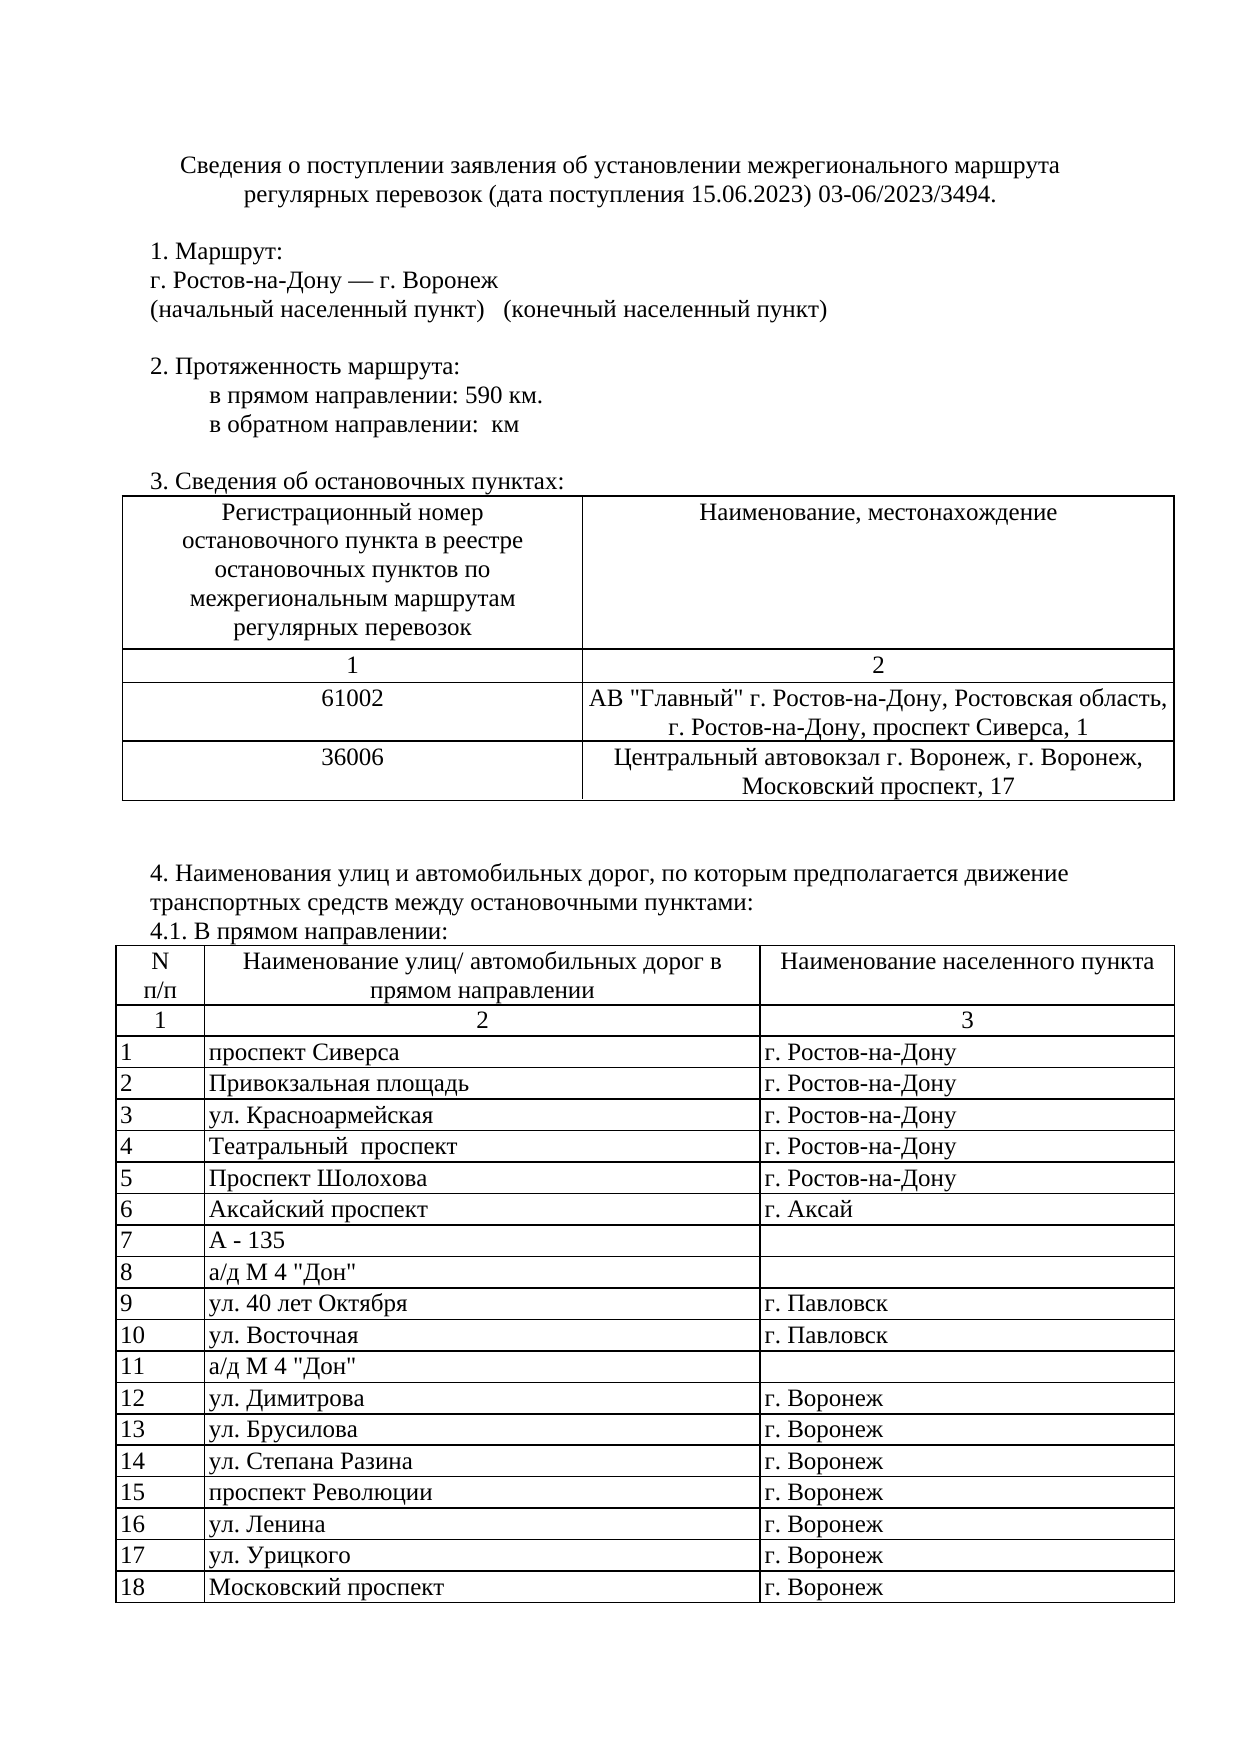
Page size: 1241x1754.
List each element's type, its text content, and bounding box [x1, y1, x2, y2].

text 4.1. В прямом направлении: [150, 916, 1090, 945]
table_cell ул. Урицкого [205, 1540, 759, 1570]
table_cell проспект Сиверса [205, 1037, 759, 1067]
text 2. Протяженность маршрута: [150, 351, 1090, 380]
table_cell 8 [117, 1257, 204, 1287]
table_header Регистрационный номер остановочного пункта в реестре остановочных пунктов по межрегиональным маршрутам регулярных перевозок [123, 497, 582, 648]
table_cell г. Воронеж [761, 1383, 1174, 1413]
table_cell 3 [117, 1100, 204, 1130]
table_header Наименование населенного пункта [761, 946, 1174, 1004]
table_cell 10 [117, 1320, 204, 1350]
table_cell проспект Революции [205, 1477, 759, 1507]
table_cell 9 [117, 1289, 204, 1318]
table_cell а/д М 4 "Дон" [205, 1352, 759, 1381]
table_cell [761, 1257, 1174, 1287]
table_cell 1 [117, 1006, 204, 1035]
table_cell г. Воронеж [761, 1415, 1174, 1444]
table_cell г. Ростов-на-Дону [761, 1100, 1174, 1130]
table_cell 61002 [123, 683, 582, 740]
table_cell г. Воронеж [761, 1446, 1174, 1476]
table_cell Проспект Шолохова [205, 1163, 759, 1193]
text в прямом направлении: 590 км. [150, 380, 1090, 409]
table_cell г. Аксай [761, 1194, 1174, 1224]
table_cell г. Воронеж [761, 1540, 1174, 1570]
text г. Ростов-на-Дону — г. Воронеж [150, 265, 1090, 294]
table_header N п/п [117, 946, 204, 1004]
table_cell г. Ростов-на-Дону [761, 1068, 1174, 1098]
table_cell г. Воронеж [761, 1572, 1174, 1602]
table_cell АВ "Главный" г. Ростов-на-Дону, Ростовская область, г. Ростов-на-Дону, проспект Сиверса, 1 [583, 683, 1173, 740]
table_cell 17 [117, 1540, 204, 1570]
table_cell 2 [117, 1068, 204, 1098]
table_cell 12 [117, 1383, 204, 1413]
text (начальный населенный пункт) (конечный населенный пункт) [150, 294, 1090, 322]
table_cell 14 [117, 1446, 204, 1476]
table_cell Привокзальная площадь [205, 1068, 759, 1098]
table_cell ул. Восточная [205, 1320, 759, 1350]
text Сведения о поступлении заявления об установлении межрегионального маршрута регулярных перевозок (дата поступления 15.06.2023) 03-06/2023/3494. [150, 150, 1090, 207]
table_cell ул. Димитрова [205, 1383, 759, 1413]
table_cell 15 [117, 1477, 204, 1507]
table_cell 11 [117, 1352, 204, 1381]
table_cell А - 135 [205, 1226, 759, 1256]
table_cell ул. Красноармейская [205, 1100, 759, 1130]
table_cell 7 [117, 1226, 204, 1256]
table_cell Театральный проспект [205, 1131, 759, 1161]
table_cell Аксайский проспект [205, 1194, 759, 1224]
table_cell ул. Ленина [205, 1509, 759, 1539]
table_cell [761, 1226, 1174, 1256]
table_cell г. Воронеж [761, 1509, 1174, 1539]
table_cell 5 [117, 1163, 204, 1193]
table_cell 16 [117, 1509, 204, 1539]
text в обратном направлении: км [150, 409, 1090, 437]
table_cell ул. Брусилова [205, 1415, 759, 1444]
table_cell 1 [123, 650, 582, 681]
table_cell 13 [117, 1415, 204, 1444]
table_cell г. Воронеж [761, 1477, 1174, 1507]
table_cell 18 [117, 1572, 204, 1602]
table_cell г. Павловск [761, 1289, 1174, 1318]
text 1. Маршрут: [150, 236, 1090, 265]
table_cell ул. Степана Разина [205, 1446, 759, 1476]
table_cell г. Ростов-на-Дону [761, 1163, 1174, 1193]
table_cell 2 [205, 1006, 759, 1035]
table_cell 36006 [123, 742, 582, 799]
table_cell г. Ростов-на-Дону [761, 1131, 1174, 1161]
table_header Наименование, местонахождение [583, 497, 1173, 648]
table_cell 6 [117, 1194, 204, 1224]
table_cell Московский проспект [205, 1572, 759, 1602]
text 3. Сведения об остановочных пунктах: [150, 466, 1090, 495]
table_cell Центральный автовокзал г. Воронеж, г. Воронеж, Московский проспект, 17 [583, 742, 1173, 799]
table_cell 3 [761, 1006, 1174, 1035]
table_cell 2 [583, 650, 1173, 681]
table_cell г. Павловск [761, 1320, 1174, 1350]
table_cell 1 [117, 1037, 204, 1067]
table_cell г. Ростов-на-Дону [761, 1037, 1174, 1067]
table_cell а/д М 4 "Дон" [205, 1257, 759, 1287]
table_cell 4 [117, 1131, 204, 1161]
table_cell [761, 1352, 1174, 1381]
table_header Наименование улиц/ автомобильных дорог в прямом направлении [205, 946, 759, 1004]
text 4. Наименования улиц и автомобильных дорог, по которым предполагается движение транспортных средств между остановочными пунктами: [150, 858, 1090, 916]
table_cell ул. 40 лет Октября [205, 1289, 759, 1318]
